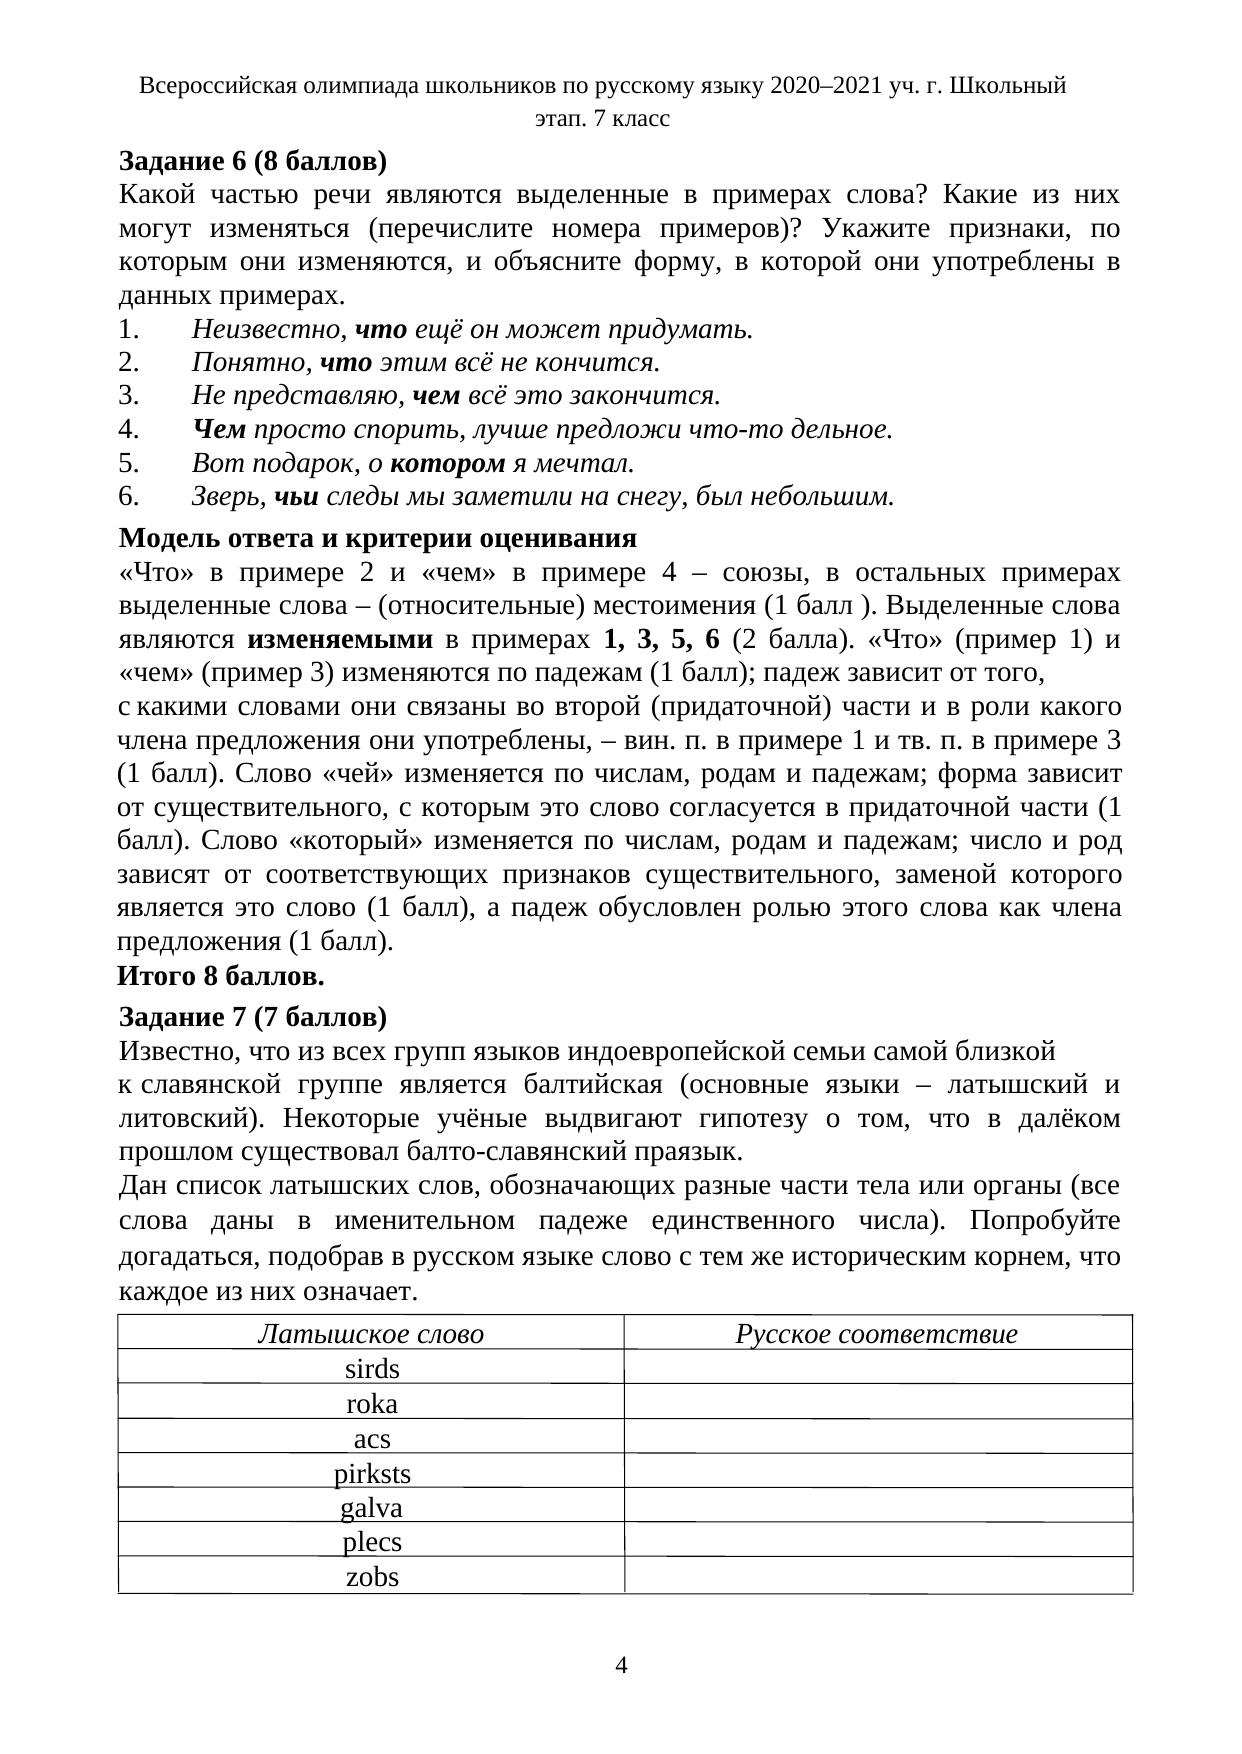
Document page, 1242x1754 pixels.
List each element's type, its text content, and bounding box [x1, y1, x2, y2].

text zobs [117, 1559, 628, 1592]
text Всероссийская олимпиада школьников по русскому языку 2020–2021 уч. г. Школьный этап. 7 класс [117, 70, 1088, 132]
list Не представляю, чем всё это закончится. [118, 378, 1124, 411]
table_header Русское соответствие [608, 1311, 1023, 1349]
text pirksts [117, 1456, 628, 1489]
text Итого 8 баллов. [117, 958, 1124, 991]
list Вот подарок, о котором я мечтал. [118, 445, 1124, 478]
text Известно, что из всех групп языков индоевропейской семьи самой близкой [119, 1033, 1124, 1067]
text «Что» в примере 2 и «чем» в примере 4 – союзы, в остальных примерах выделенные слова – (относительные) местоимения (1 балл ). Выделенные слова являются изменяемыми в примерах 1, 3, 5, 6 (2 балла). «Что» (пример 1) и «чем» (пример 3) изменяются по падежам (1 балл); падеж зависит от того, [119, 554, 1122, 688]
text sirds [117, 1352, 628, 1385]
text Задание 6 (8 баллов) [119, 143, 1124, 176]
list Чем просто спорить, лучше предложи что-то дельное. [118, 411, 1124, 444]
list какими словами они связаны во второй (придаточной) части и в роли какого члена предложения они употреблены, – вин. п. в примере 1 и тв. п. в примере 3 (1 балл). Слово «чей» изменяется по числам, родам и падежам; форма зависит от существительного, с которым это слово согласуется в придаточной части (1 балл). Слово «который» изменяется по числам, родам и падежам; число и род зависят от соответствующих признаков существительного, заменой которого является это слово (1 балл), а падеж обусловлен ролью этого слова как члена предложения (1 балл). [117, 688, 1124, 957]
list Неизвестно, что ещё он может придумать. [118, 311, 1124, 344]
text plecs [117, 1524, 628, 1558]
table_header Латышское слово [258, 1311, 608, 1349]
text galva [117, 1490, 626, 1524]
text Какой частью речи являются выделенные в примерах слова? Какие из них могут изменяться (перечислите номера примеров)? Укажите признаки, по которым они изменяются, и объясните форму, в которой они употреблены в данных примерах. [119, 176, 1122, 310]
text acs [117, 1421, 628, 1454]
list Понятно, что этим всё не кончится. [118, 344, 1124, 378]
list славянской группе является балтийская (основные языки – латышский и литовский). Некоторые учёные выдвигают гипотезу о том, что в далёком прошлом существовал балто-славянский праязык. [118, 1067, 1122, 1167]
list Зверь, чьи следы мы заметили на снегу, был небольшим. [118, 478, 1124, 512]
text Модель ответа и критерии оценивания [119, 520, 1124, 554]
text Задание 7 (7 баллов) [119, 999, 1124, 1033]
text Дан список латышских слов, обозначающих разные части тела или органы (все слова даны в именительном падеже единственного числа). Попробуйте догадаться, подобрав в русском языке слово с тем же историческим корнем, что каждое из них означает. [119, 1167, 1122, 1306]
text roka [117, 1386, 628, 1419]
text 4 [117, 1650, 1126, 1678]
